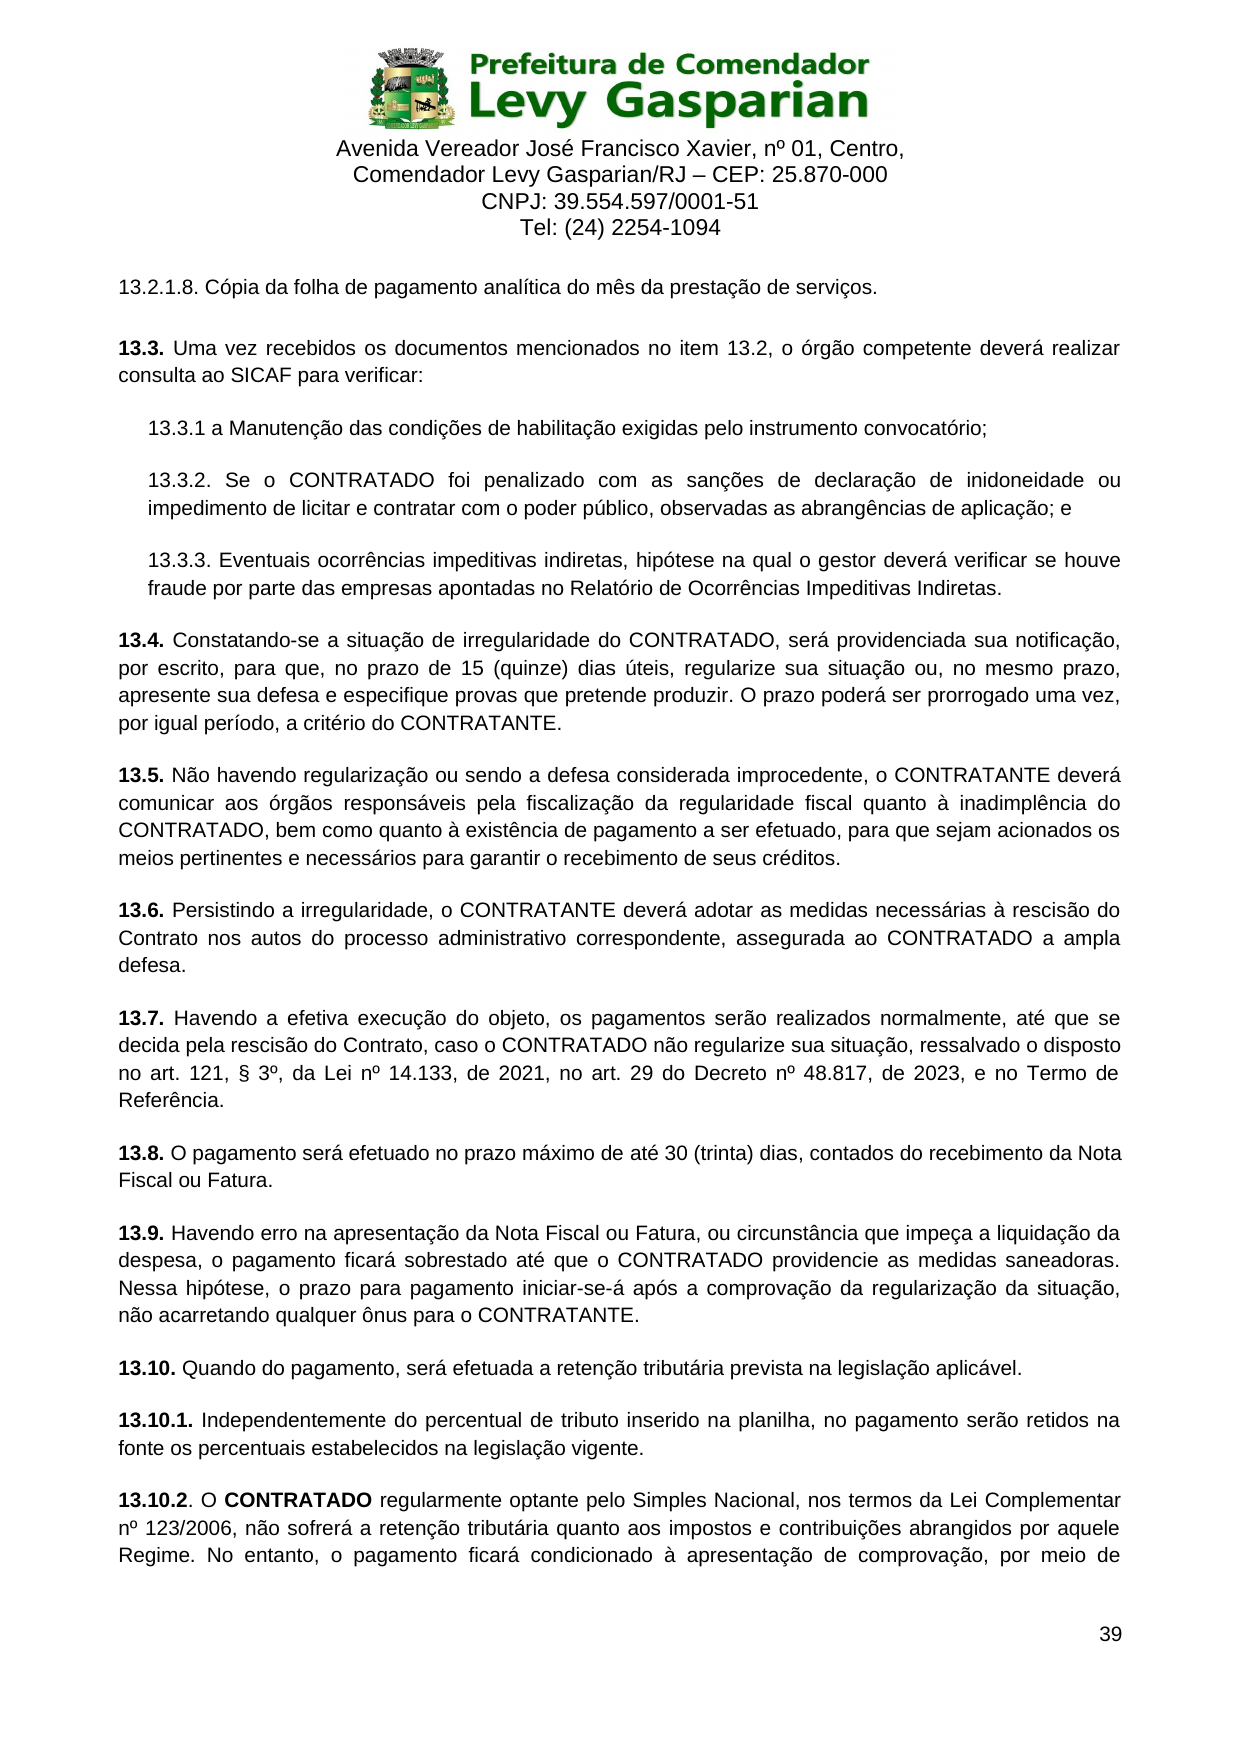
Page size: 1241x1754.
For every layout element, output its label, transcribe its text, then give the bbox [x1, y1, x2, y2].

list 13.5. Não havendo regularização ou sendo a defesa considerada improcedente, o CONTRATANTE deverá comunicar aos órgãos responsáveis pela fiscalização da regularidade fiscal quanto à inadimplência do CONTRATADO, bem como quanto à existência de pagamento a ser efetuado, para que sejam acionados os meios pertinentes e necessários para garantir o recebimento de seus créditos. [118, 763, 1122, 870]
list 13.3.2. Se o CONTRATADO foi penalizado com as sanções de declaração de inidoneidade ou impedimento de licitar e contratar com o poder público, observadas as abrangências de aplicação; e [148, 468, 1122, 520]
list 13.10.1. Independentemente do percentual de tributo inserido na planilha, no pagamento serão retidos na fonte os percentuais estabelecidos na legislação vigente. [118, 1408, 1122, 1460]
list 13.9. Havendo erro na apresentação da Nota Fiscal ou Fatura, ou circunstância que impeça a liquidação da despesa, o pagamento ficará sobrestado até que o CONTRATADO providencie as medidas saneadoras. Nessa hipótese, o prazo para pagamento iniciar-se-á após a comprovação da regularização da situação, não acarretando qualquer ônus para o CONTRATANTE. [118, 1221, 1122, 1327]
list 13.3.1 a Manutenção das condições de habilitação exigidas pelo instrumento convocatório; [148, 416, 1122, 440]
list 13.8. O pagamento será efetuado no prazo máximo de até 30 (trinta) dias, contados do recebimento da Nota Fiscal ou Fatura. [118, 1141, 1122, 1192]
list 13.4. Constatando-se a situação de irregularidade do CONTRATADO, será providenciada sua notificação, por escrito, para que, no prazo de 15 (quinze) dias úteis, regularize sua situação ou, no mesmo prazo, apresente sua defesa e especifique provas que pretende produzir. O prazo poderá ser prorrogado uma vez, por igual período, a critério do CONTRATANTE. [118, 628, 1122, 735]
list 13.2.1.8. Cópia da folha de pagamento analítica do mês da prestação de serviços. [118, 274, 1122, 298]
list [118, 1488, 1122, 1567]
list 13.7. Havendo a efetiva execução do objeto, os pagamentos serão realizados normalmente, até que se decida pela rescisão do Contrato, caso o CONTRATADO não regularize sua situação, ressalvado o disposto no art. 121, § 3º, da Lei nº 14.133, de 2021, no art. 29 do Decreto nº 48.817, de 2023, e no Termo de Referência. [118, 1006, 1122, 1112]
picture [330, 41, 910, 136]
list 13.6. Persistindo a irregularidade, o CONTRATANTE deverá adotar as medidas necessárias à rescisão do Contrato nos autos do processo administrativo correspondente, assegurada ao CONTRATADO a ampla defesa. [118, 898, 1122, 977]
list 13.3.3. Eventuais ocorrências impeditivas indiretas, hipótese na qual o gestor deverá verificar se houve fraude por parte das empresas apontadas no Relatório de Ocorrências Impeditivas Indiretas. [148, 548, 1122, 600]
list 13.10. Quando do pagamento, será efetuada a retenção tributária prevista na legislação aplicável. [118, 1356, 1122, 1380]
list 13.3. Uma vez recebidos os documentos mencionados no item 13.2, o órgão competente deverá realizar consulta ao SICAF para verificar: [118, 336, 1122, 387]
